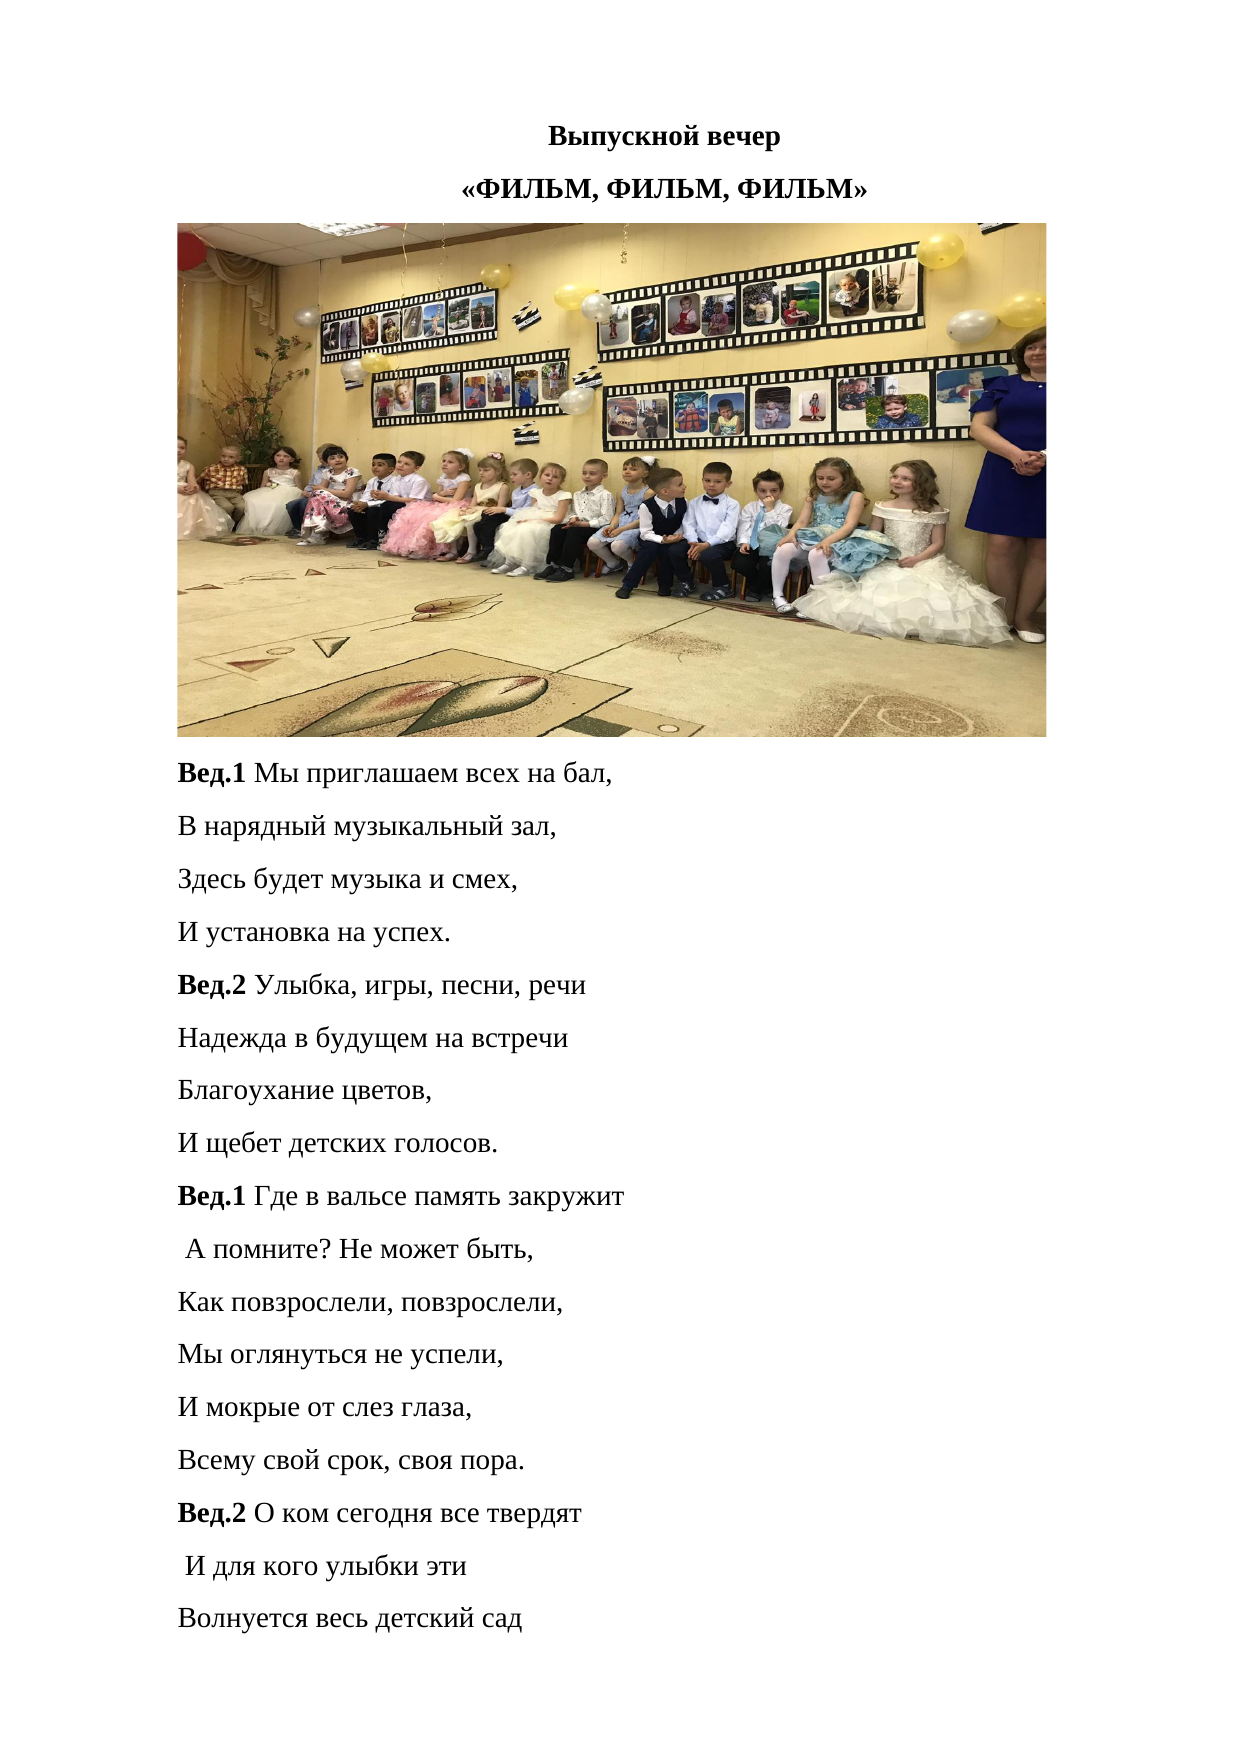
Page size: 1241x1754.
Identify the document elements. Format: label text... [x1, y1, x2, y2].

text И мокрые от слез глаза, [177, 1389, 1152, 1423]
text Здесь будет музыка и смех, [177, 861, 1152, 895]
text Мы оглянуться не успели, [177, 1337, 1152, 1370]
text Всему свой срок, своя пора. [177, 1442, 1152, 1476]
text И для кого улыбки эти [177, 1548, 1152, 1581]
text Как повзрослели, повзрослели, [177, 1284, 1152, 1317]
text Надежда в будущем на встречи [177, 1020, 1152, 1053]
picture [177, 223, 1047, 737]
text Выпускной вечер [177, 118, 1152, 152]
text Волнуется весь детский сад [177, 1601, 1152, 1634]
text Вед.2 Улыбка, игры, песни, речи [177, 967, 1152, 1000]
text Вед.2 О ком сегодня все твердят [177, 1495, 1152, 1528]
text Благоухание цветов, [177, 1072, 1152, 1106]
text Вед.1 Мы приглашаем всех на бал, [177, 756, 1152, 789]
text И щебет детских голосов. [177, 1125, 1152, 1159]
text В нарядный музыкальный зал, [177, 808, 1152, 842]
text Вед.1 Где в вальсе память закружит [177, 1178, 1152, 1212]
text А помните? Не может быть, [177, 1231, 1152, 1264]
text «ФИЛЬМ, ФИЛЬМ, ФИЛЬМ» [177, 171, 1152, 204]
text И установка на успех. [177, 914, 1152, 948]
